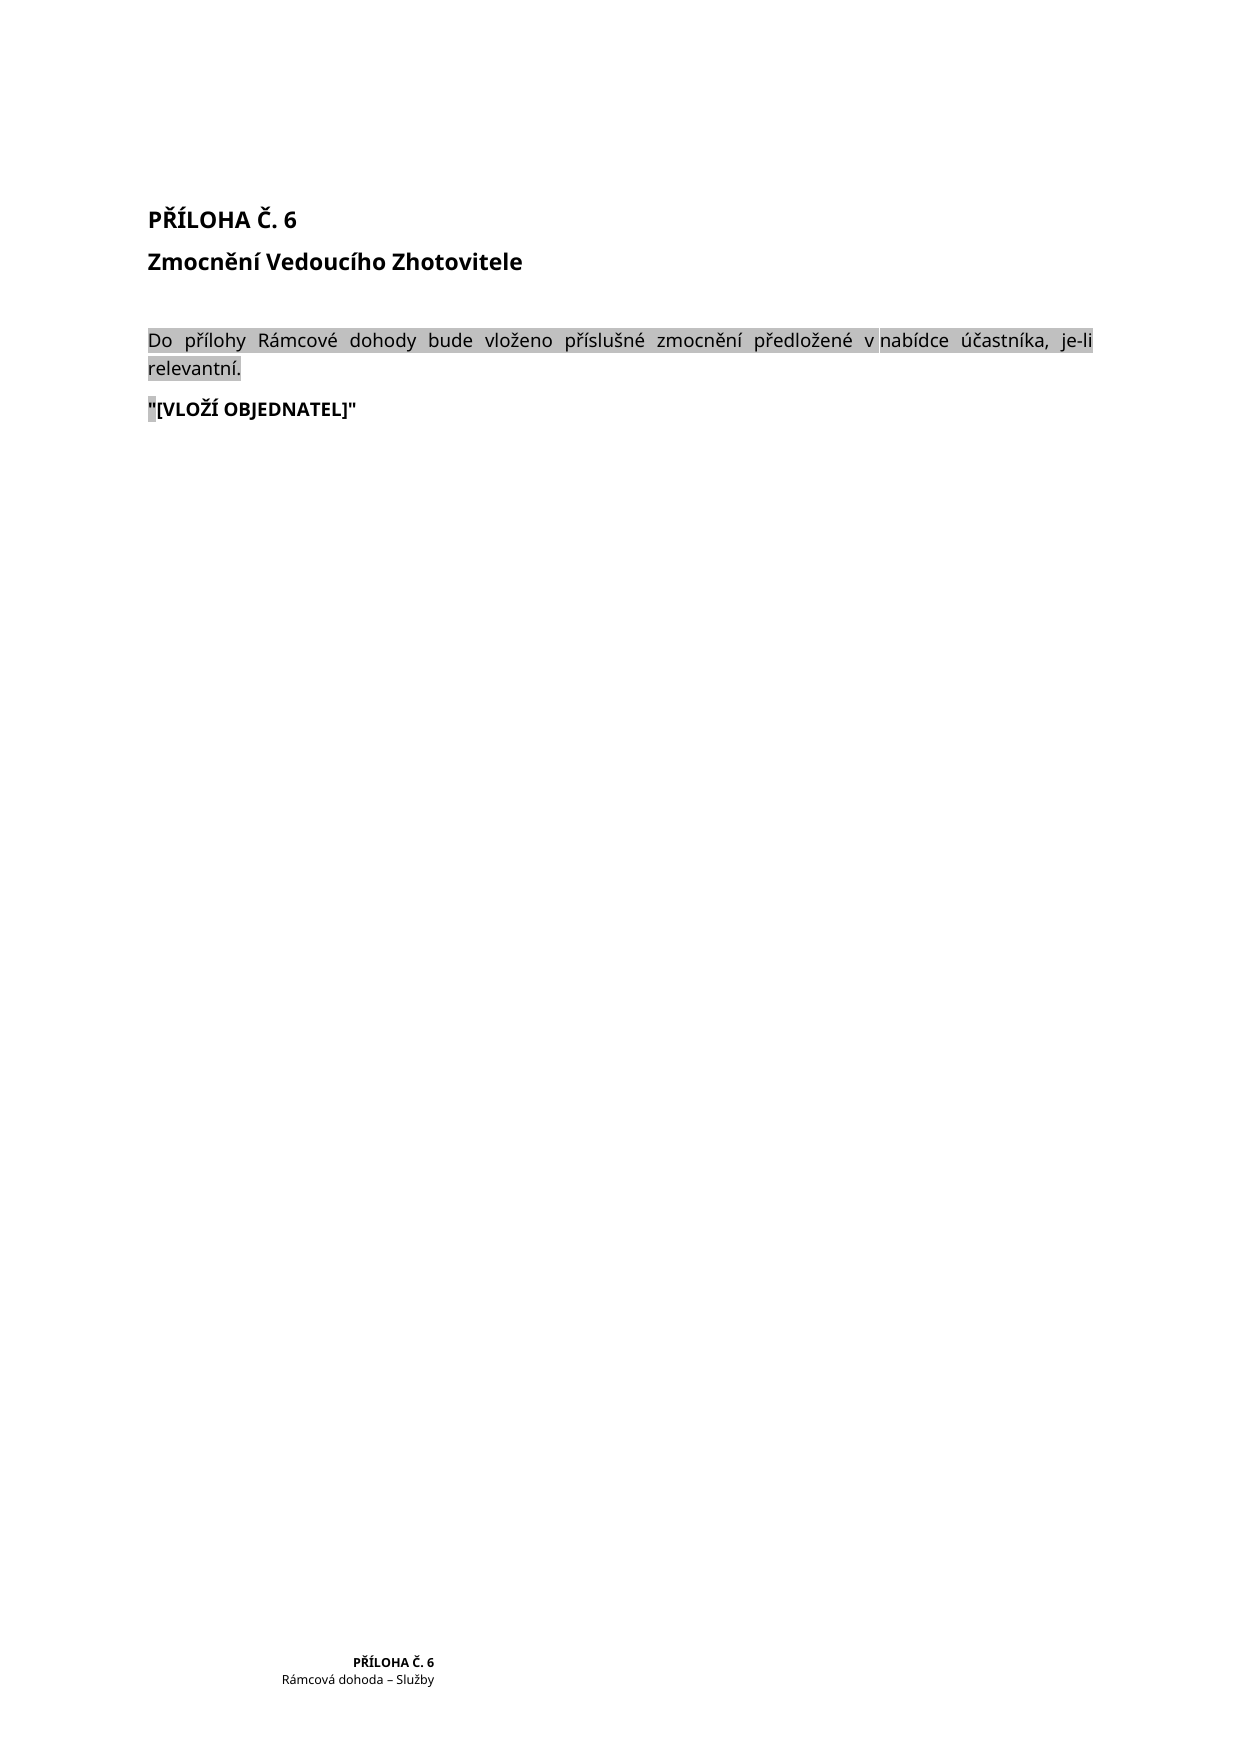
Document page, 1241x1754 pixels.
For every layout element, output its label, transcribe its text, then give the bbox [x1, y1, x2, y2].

text Do přílohy Rámcové dohody bude vloženo příslušné zmocnění předložené v nabídce účastníka, je-li relevantní. [148, 327, 1093, 381]
text Zmocnění Vedoucího Zhotovitele [148, 247, 1093, 276]
text Příloha č. 6 [148, 206, 1093, 235]
